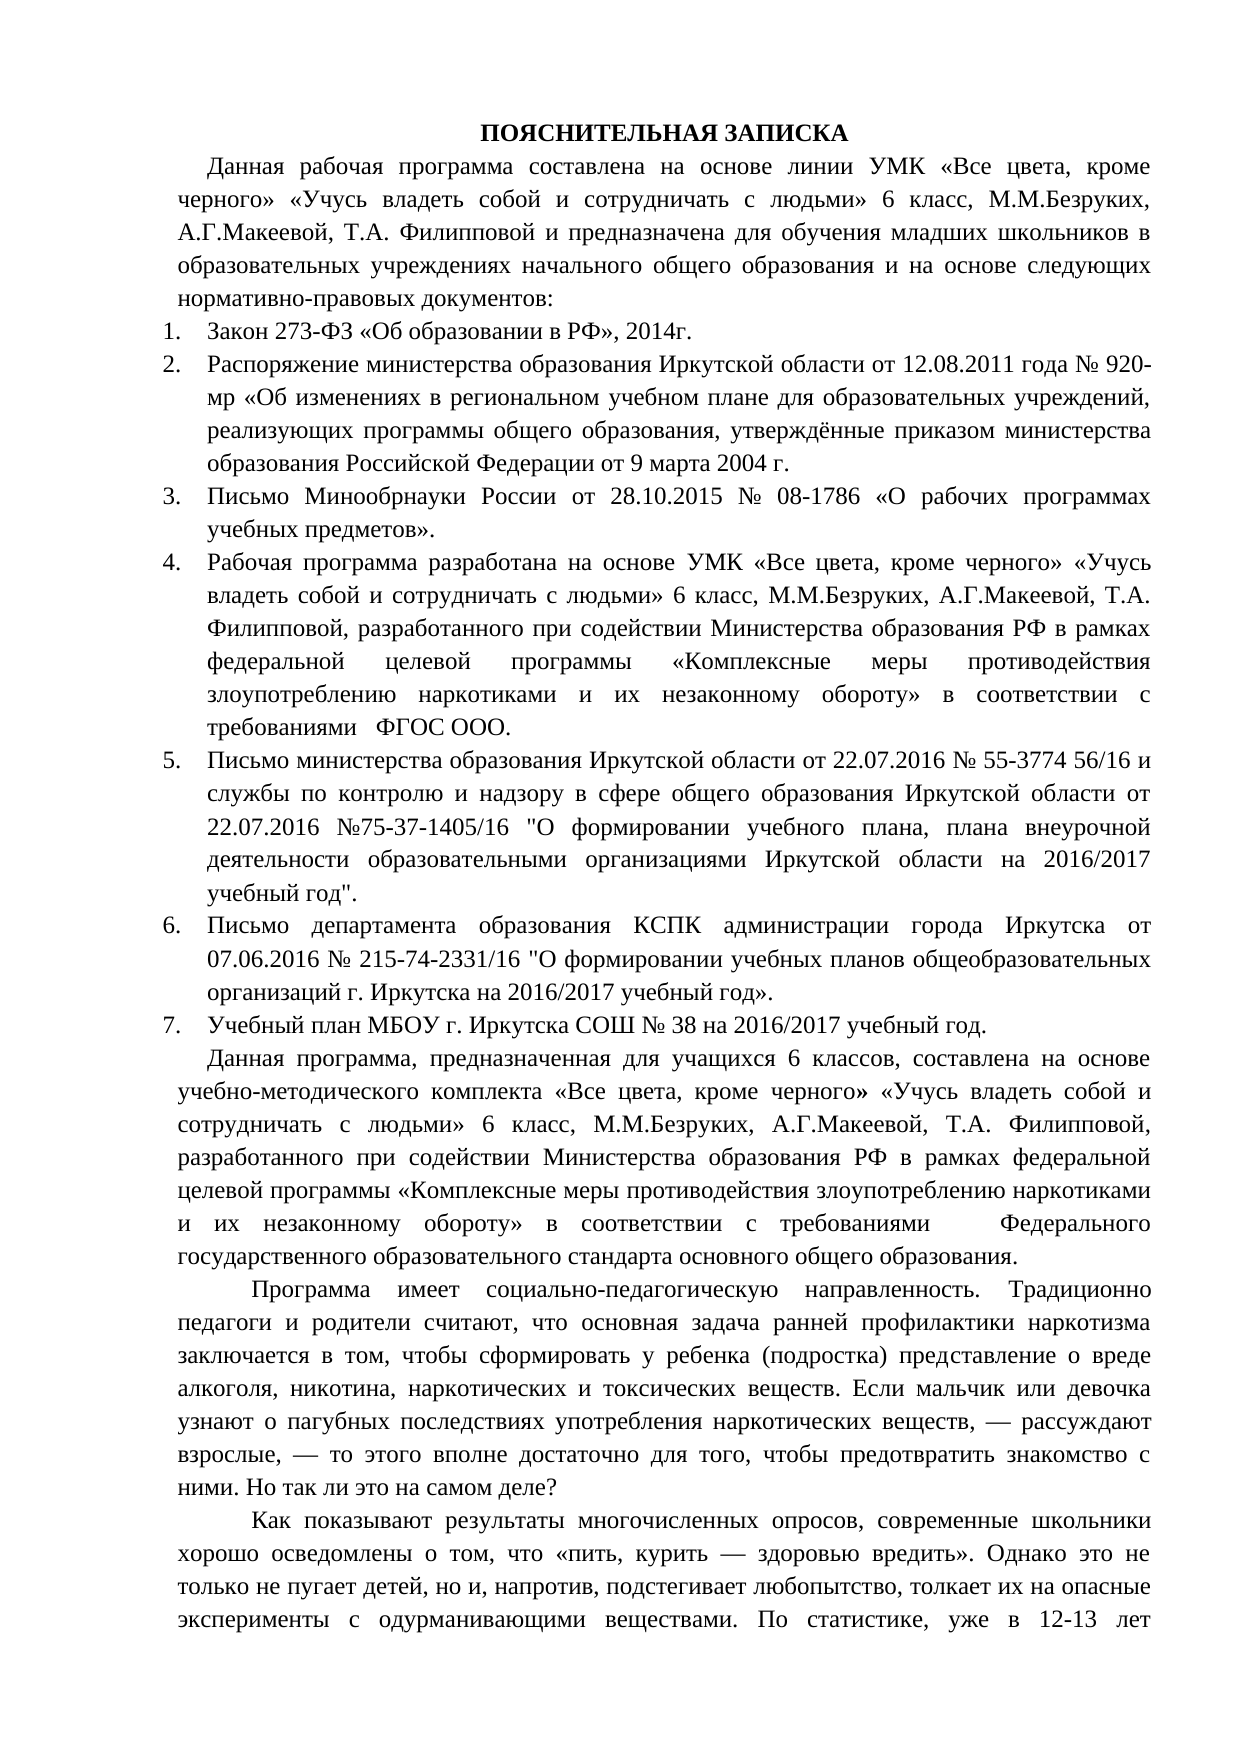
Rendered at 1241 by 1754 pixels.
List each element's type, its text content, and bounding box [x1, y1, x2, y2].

text Программа имеет социально-педагогическую направленность. Традиционно педагоги и родители считают, что основная задача ранней профилактики наркотизма заключается в том, чтобы сформировать у ребенка (подростка) представление о вреде алкоголя, никотина, наркотических и токсических веществ. Если мальчик или девочка узнают о пагубных последствиях употребления наркотических веществ, — рассуждают взрослые, — то этого вполне достаточно для того, чтобы предотвратить знакомство с ними. Но так ли это на самом деле? [177, 1274, 1152, 1501]
list Учебный план МБОУ г. Иркутска СОШ № 38 на 2016/2017 учебный год. [162, 1010, 1152, 1038]
list Письмо Минообрнауки России от 28.10.2015 № 08-1786 «О рабочих программах учебных предметов». [162, 481, 1152, 543]
text Данная программа, предназначенная для учащихся 6 классов, составлена на основе учебно-методического комплекта «Все цвета, кроме черного» «Учусь владеть собой и сотрудничать с людьми» 6 класс, М.М.Безруких, А.Г.Макеевой, Т.А. Филипповой, разработанного при содействии Министерства образования РФ в рамках федеральной целевой программы «Комплексные меры противодействия злоупотреблению наркотиками и их незаконному обороту» в соответствии с требованиями Федерального государственного образовательного стандарта основного общего образования. [177, 1043, 1152, 1269]
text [177, 1505, 1152, 1633]
list Закон 273-ФЗ «Об образовании в РФ», 2014г. [162, 316, 1152, 345]
list Письмо министерства образования Иркутской области от 22.07.2016 № 55-3774 56/16 и службы по контролю и надзору в сфере общего образования Иркутской области от 22.07.2016 №75-37-1405/16 "О формировании учебного плана, плана внеурочной деятельности образовательными организациями Иркутской области на 2016/2017 учебный год". [162, 746, 1152, 906]
list Рабочая программа разработана на основе УМК «Все цвета, кроме черного» «Учусь владеть собой и сотрудничать с людьми» 6 класс, М.М.Безруких, А.Г.Макеевой, Т.А. Филипповой, разработанного при содействии Министерства образования РФ в рамках федеральной целевой программы «Комплексные меры противодействия злоупотреблению наркотиками и их незаконному обороту» в соответствии с требованиями ФГОС ООО. [162, 547, 1152, 741]
list Письмо департамента образования КСПК администрации города Иркутска от 07.06.2016 № 215-74-2331/16 "О формировании учебных планов общеобразовательных организаций г. Иркутска на 2016/2017 учебный год». [162, 911, 1152, 1005]
list Распоряжение министерства образования Иркутской области от 12.08.2011 года № 920-мр «Об изменениях в региональном учебном плане для образовательных учреждений, реализующих программы общего образования, утверждённые приказом министерства образования Российской Федерации от 9 марта 2004 г. [162, 349, 1152, 477]
text Данная рабочая программа составлена на основе линии УМК «Все цвета, кроме черного» «Учусь владеть собой и сотрудничать с людьми» 6 класс, М.М.Безруких, А.Г.Макеевой, Т.А. Филипповой и предназначена для обучения младших школьников в образовательных учреждениях начального общего образования и на основе следующих нормативно-правовых документов: [177, 151, 1152, 312]
text ПОЯСНИТЕЛЬНАЯ ЗАПИСКА [177, 118, 1152, 147]
